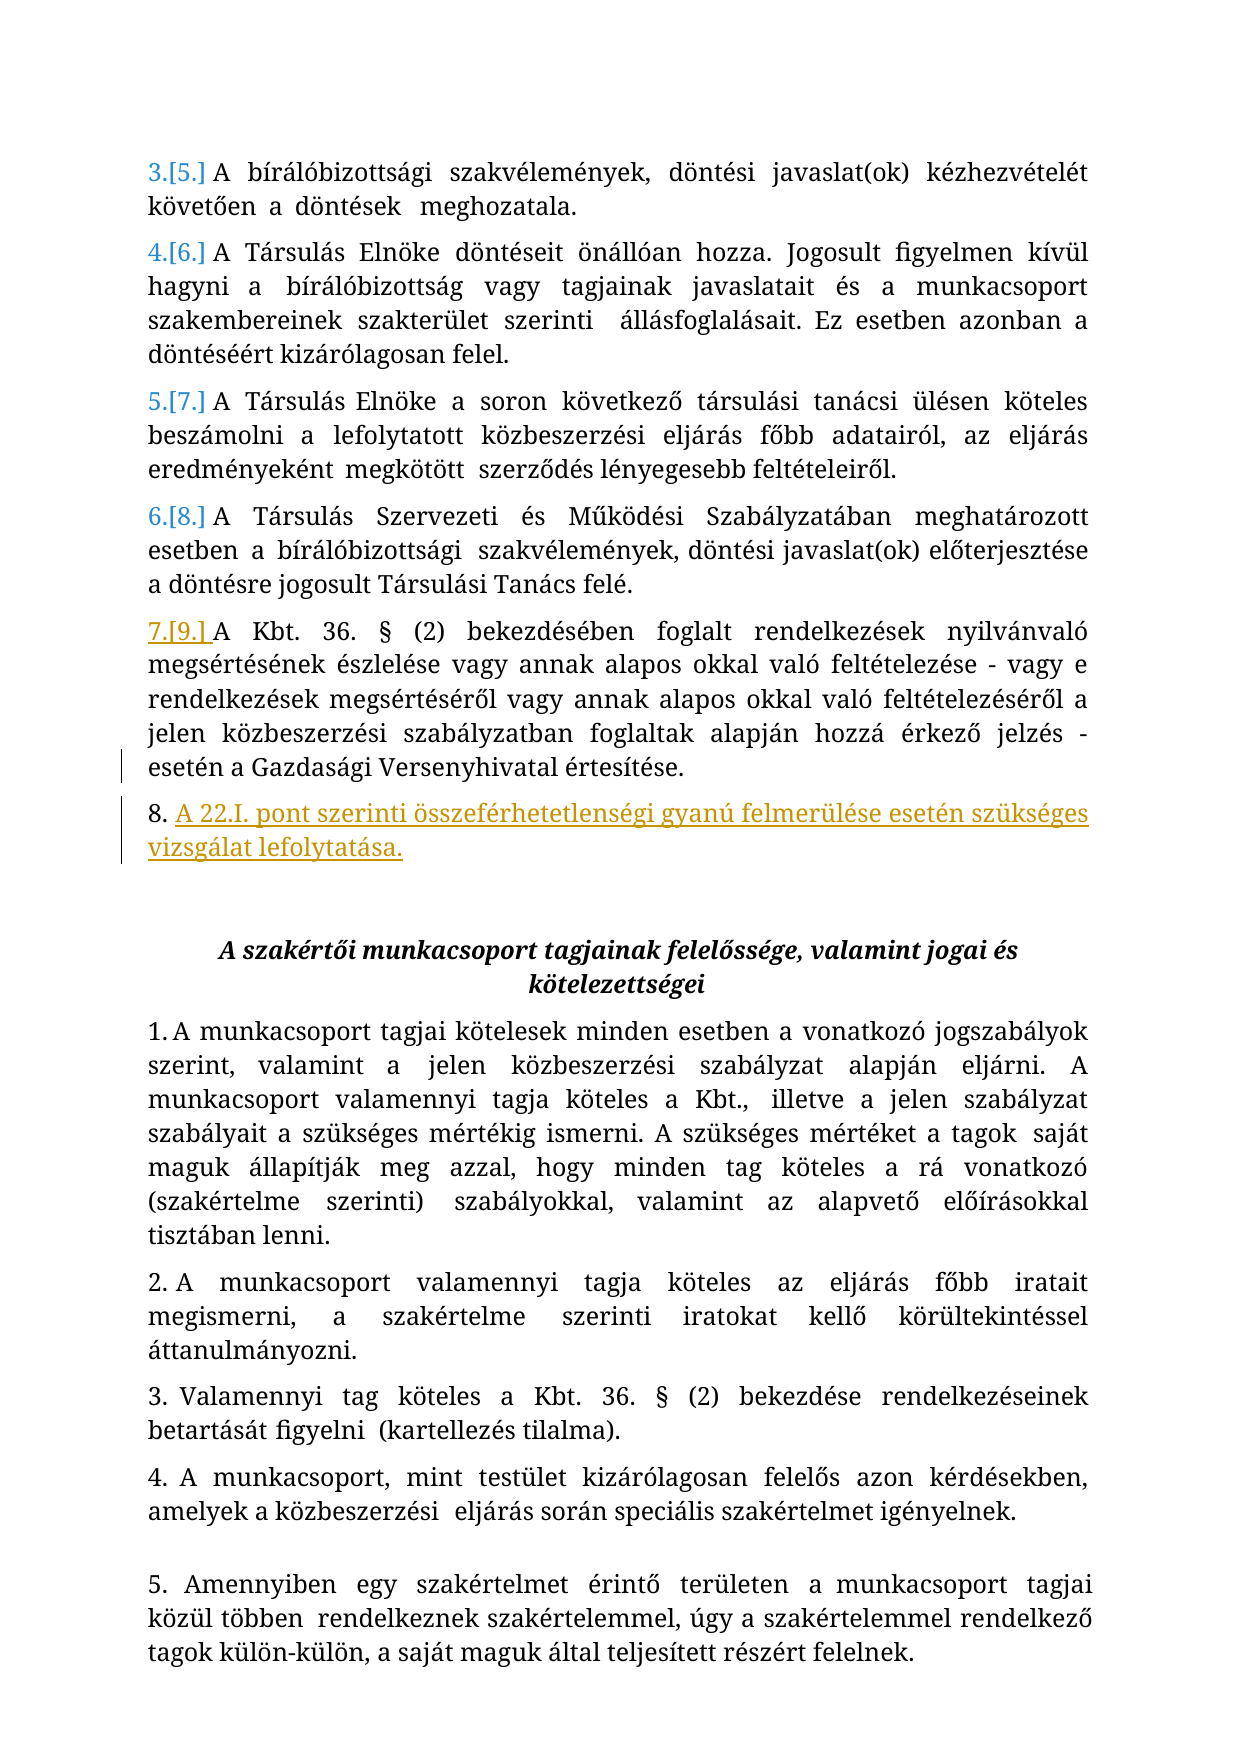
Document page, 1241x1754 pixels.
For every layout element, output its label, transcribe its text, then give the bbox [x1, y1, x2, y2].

list A munkacsoport valamennyi tagja köteles az eljárás főbb iratait megismerni, a szakértelme szerinti iratokat kellő körültekintéssel áttanulmányozni. [148, 1264, 1088, 1366]
list A Társulás Szervezeti és Működési Szabályzatában meghatározott esetben a bírálóbizottsági szakvélemények, döntési javaslat(ok) előterjesztése a döntésre jogosult Társulási Tanács felé. [148, 498, 1089, 601]
list A Társulás Elnöke döntéseit önállóan hozza. Jogosult figyelmen kívül hagyni a bírálóbizottság vagy tagjainak javaslatait és a munkacsoport szakembereinek szakterület szerinti állásfoglalásait. Ez esetben azonban a döntéséért kizárólagosan felel. [148, 235, 1088, 371]
list A munkacsoport, mint testület kizárólagosan felelős azon kérdésekben, amelyek a közbeszerzési eljárás során speciális szakértelmet igényelnek. [148, 1459, 1088, 1527]
list Valamennyi tag köteles a Kbt. 36. § (2) bekezdése rendelkezéseinek betartását figyelni (kartellezés tilalma). [148, 1379, 1088, 1447]
list A bírálóbizottsági szakvélemények, döntési javaslat(ok) kézhezvételét követően a döntések meghozatala. [148, 154, 1088, 222]
list A munkacsoport tagjai kötelesek minden esetben a vonatkozó jogszabályok szerint, valamint a jelen közbeszerzési szabályzat alapján eljárni. A munkacsoport valamennyi tagja köteles a Kbt., illetve a jelen szabályzat szabályait a szükséges mértékig ismerni. A szükséges mértéket a tagok saját maguk állapítják meg azzal, hogy minden tag köteles a rá vonatkozó (szakértelme szerinti) szabályokkal, valamint az alapvető előírásokkal tisztában lenni. [148, 1013, 1088, 1252]
list A Társulás Elnöke a soron következő társulási tanácsi ülésen köteles beszámolni a lefolytatott közbeszerzési eljárás főbb adatairól, az eljárás eredményeként megkötött szerződés lényegesebb feltételeiről. [148, 383, 1088, 486]
subtitle A szakértői munkacsoport tagjainak felelőssége, valamint jogai és kötelezettségei [197, 933, 1039, 1001]
list Amennyiben egy szakértelmet érintő területen a munkacsoport tagjai közül többen rendelkeznek szakértelemmel, úgy a szakértelemmel rendelkező tagok külön-külön, a saját maguk által teljesített részért felelnek. [148, 1566, 1093, 1669]
list A Kbt. 36. § (2) bekezdésében foglalt rendelkezések nyilvánvaló megsértésének észlelése vagy annak alapos okkal való feltételezése - vagy e rendelkezések megsértéséről vagy annak alapos okkal való feltételezéséről a jelen közbeszerzési szabályzatban foglaltak alapján hozzá érkező jelzés - esetén a Gazdasági Versenyhivatal értesítése. [148, 613, 1089, 783]
